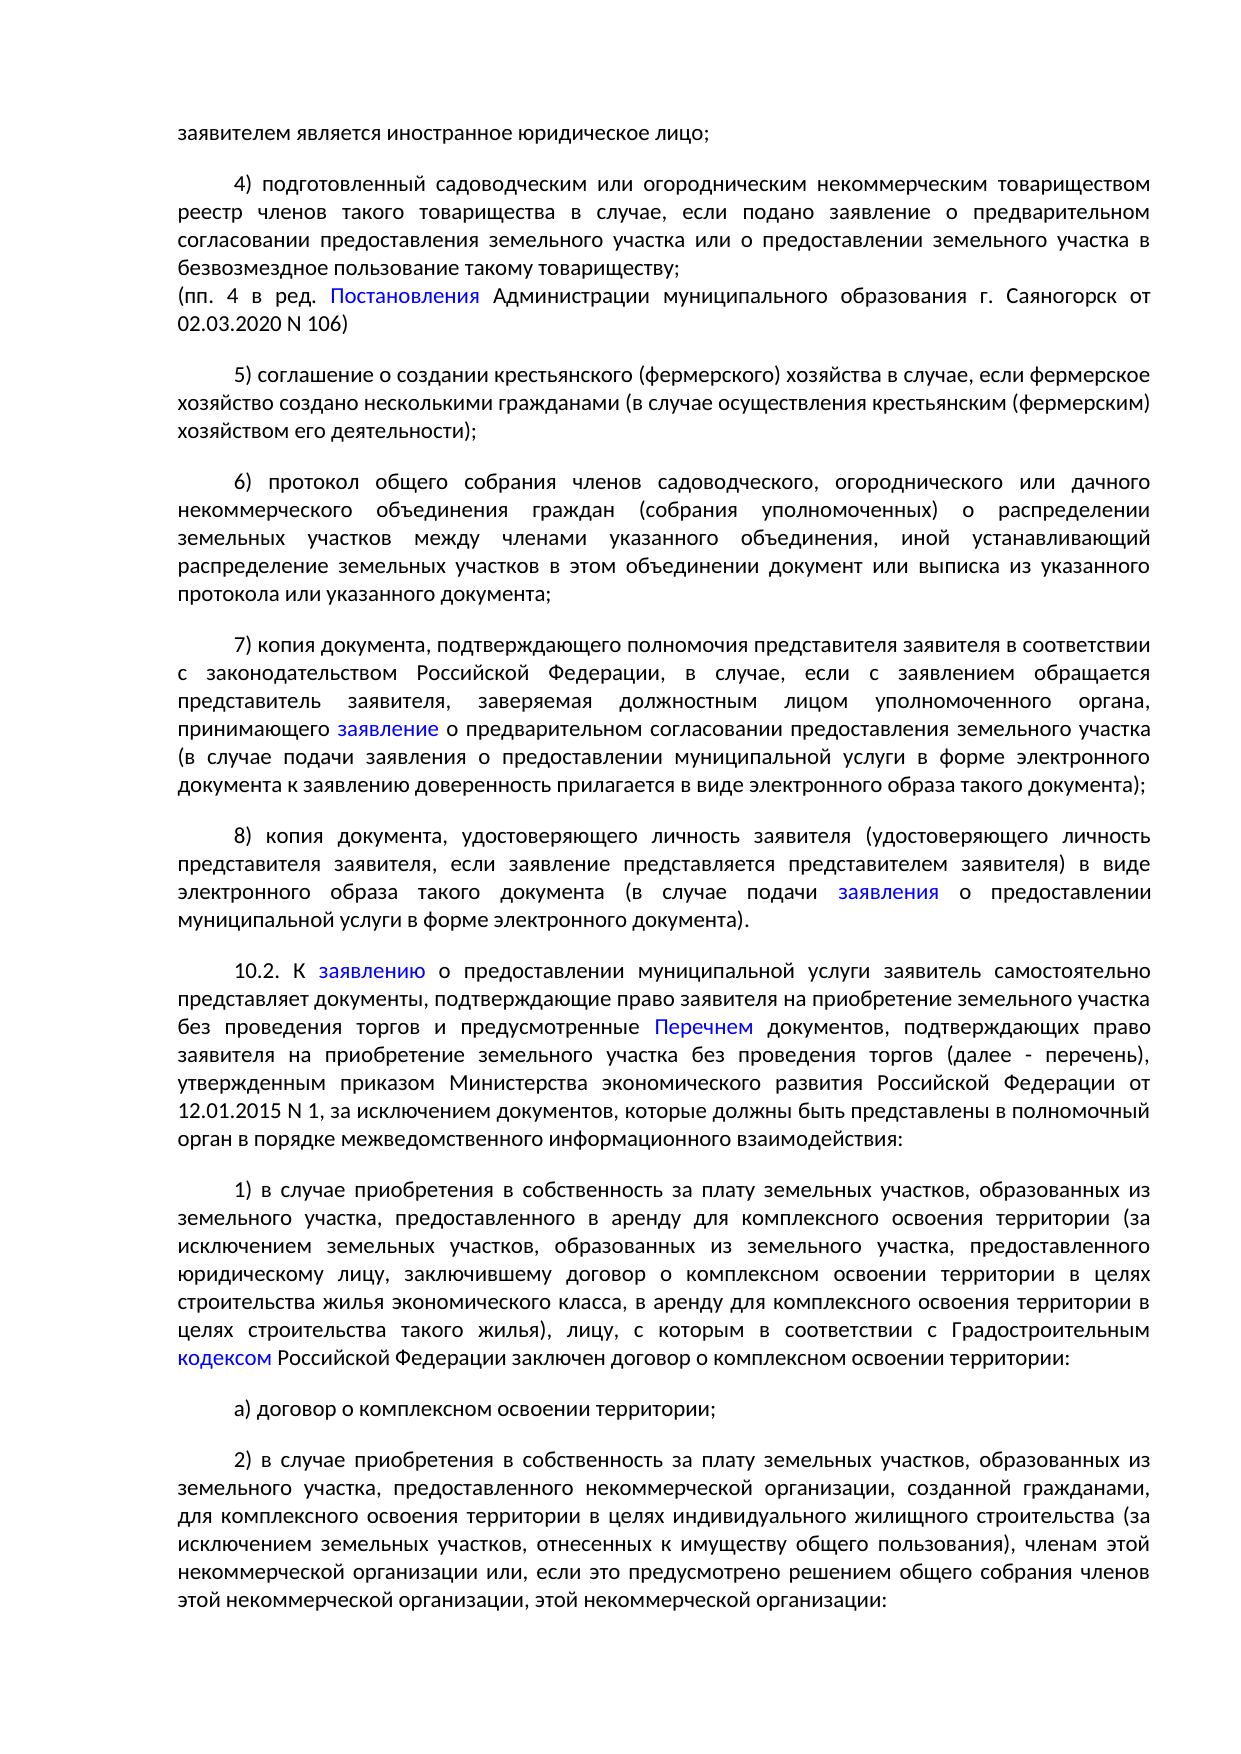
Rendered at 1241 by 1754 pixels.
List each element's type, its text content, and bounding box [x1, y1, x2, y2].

text 7) копия документа, подтверждающего полномочия представителя заявителя в соответствии с законодательством Российской Федерации, в случае, если с заявлением обращается представитель заявителя, заверяемая должностным лицом уполномоченного органа, принимающего заявление о предварительном согласовании предоставления земельного участка (в случае подачи заявления о предоставлении муниципальной услуги в форме электронного документа к заявлению доверенность прилагается в виде электронного образа такого документа); [177, 630, 1152, 798]
text 1) в случае приобретения в собственность за плату земельных участков, образованных из земельного участка, предоставленного в аренду для комплексного освоения территории (за исключением земельных участков, образованных из земельного участка, предоставленного юридическому лицу, заключившему договор о комплексном освоении территории в целях строительства жилья экономического класса, в аренду для комплексного освоения территории в целях строительства такого жилья), лицу, с которым в соответствии с Градостроительным кодексом Российской Федерации заключен договор о комплексном освоении территории: [177, 1175, 1152, 1371]
text 2) в случае приобретения в собственность за плату земельных участков, образованных из земельного участка, предоставленного некоммерческой организации, созданной гражданами, для комплексного освоения территории в целях индивидуального жилищного строительства (за исключением земельных участков, отнесенных к имуществу общего пользования), членам этой некоммерческой организации или, если это предусмотрено решением общего собрания членов этой некоммерческой организации, этой некоммерческой организации: [177, 1445, 1152, 1613]
text 10.2. К заявлению о предоставлении муниципальной услуги заявитель самостоятельно представляет документы, подтверждающие право заявителя на приобретение земельного участка без проведения торгов и предусмотренные Перечнем документов, подтверждающих право заявителя на приобретение земельного участка без проведения торгов (далее - перечень), утвержденным приказом Министерства экономического развития Российской Федерации от 12.01.2015 N 1, за исключением документов, которые должны быть представлены в полномочный орган в порядке межведомственного информационного взаимодействия: [177, 956, 1152, 1152]
text 8) копия документа, удостоверяющего личность заявителя (удостоверяющего личность представителя заявителя, если заявление представляется представителем заявителя) в виде электронного образа такого документа (в случае подачи заявления о предоставлении муниципальной услуги в форме электронного документа). [177, 821, 1152, 933]
text 4) подготовленный садоводческим или огородническим некоммерческим товариществом реестр членов такого товарищества в случае, если подано заявление о предварительном согласовании предоставления земельного участка или о предоставлении земельного участка в безвозмездное пользование такому товариществу; [177, 169, 1152, 281]
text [177, 118, 1152, 146]
text 5) соглашение о создании крестьянского (фермерского) хозяйства в случае, если фермерское хозяйство создано несколькими гражданами (в случае осуществления крестьянским (фермерским) хозяйством его деятельности); [177, 360, 1152, 444]
text 6) протокол общего собрания членов садоводческого, огороднического или дачного некоммерческого объединения граждан (собрания уполномоченных) о распределении земельных участков между членами указанного объединения, иной устанавливающий распределение земельных участков в этом объединении документ или выписка из указанного протокола или указанного документа; [177, 467, 1152, 607]
text (пп. 4 в ред. Постановления Администрации муниципального образования г. Саяногорск от 02.03.2020 N 106) [177, 281, 1152, 337]
text а) договор о комплексном освоении территории; [177, 1394, 1152, 1422]
